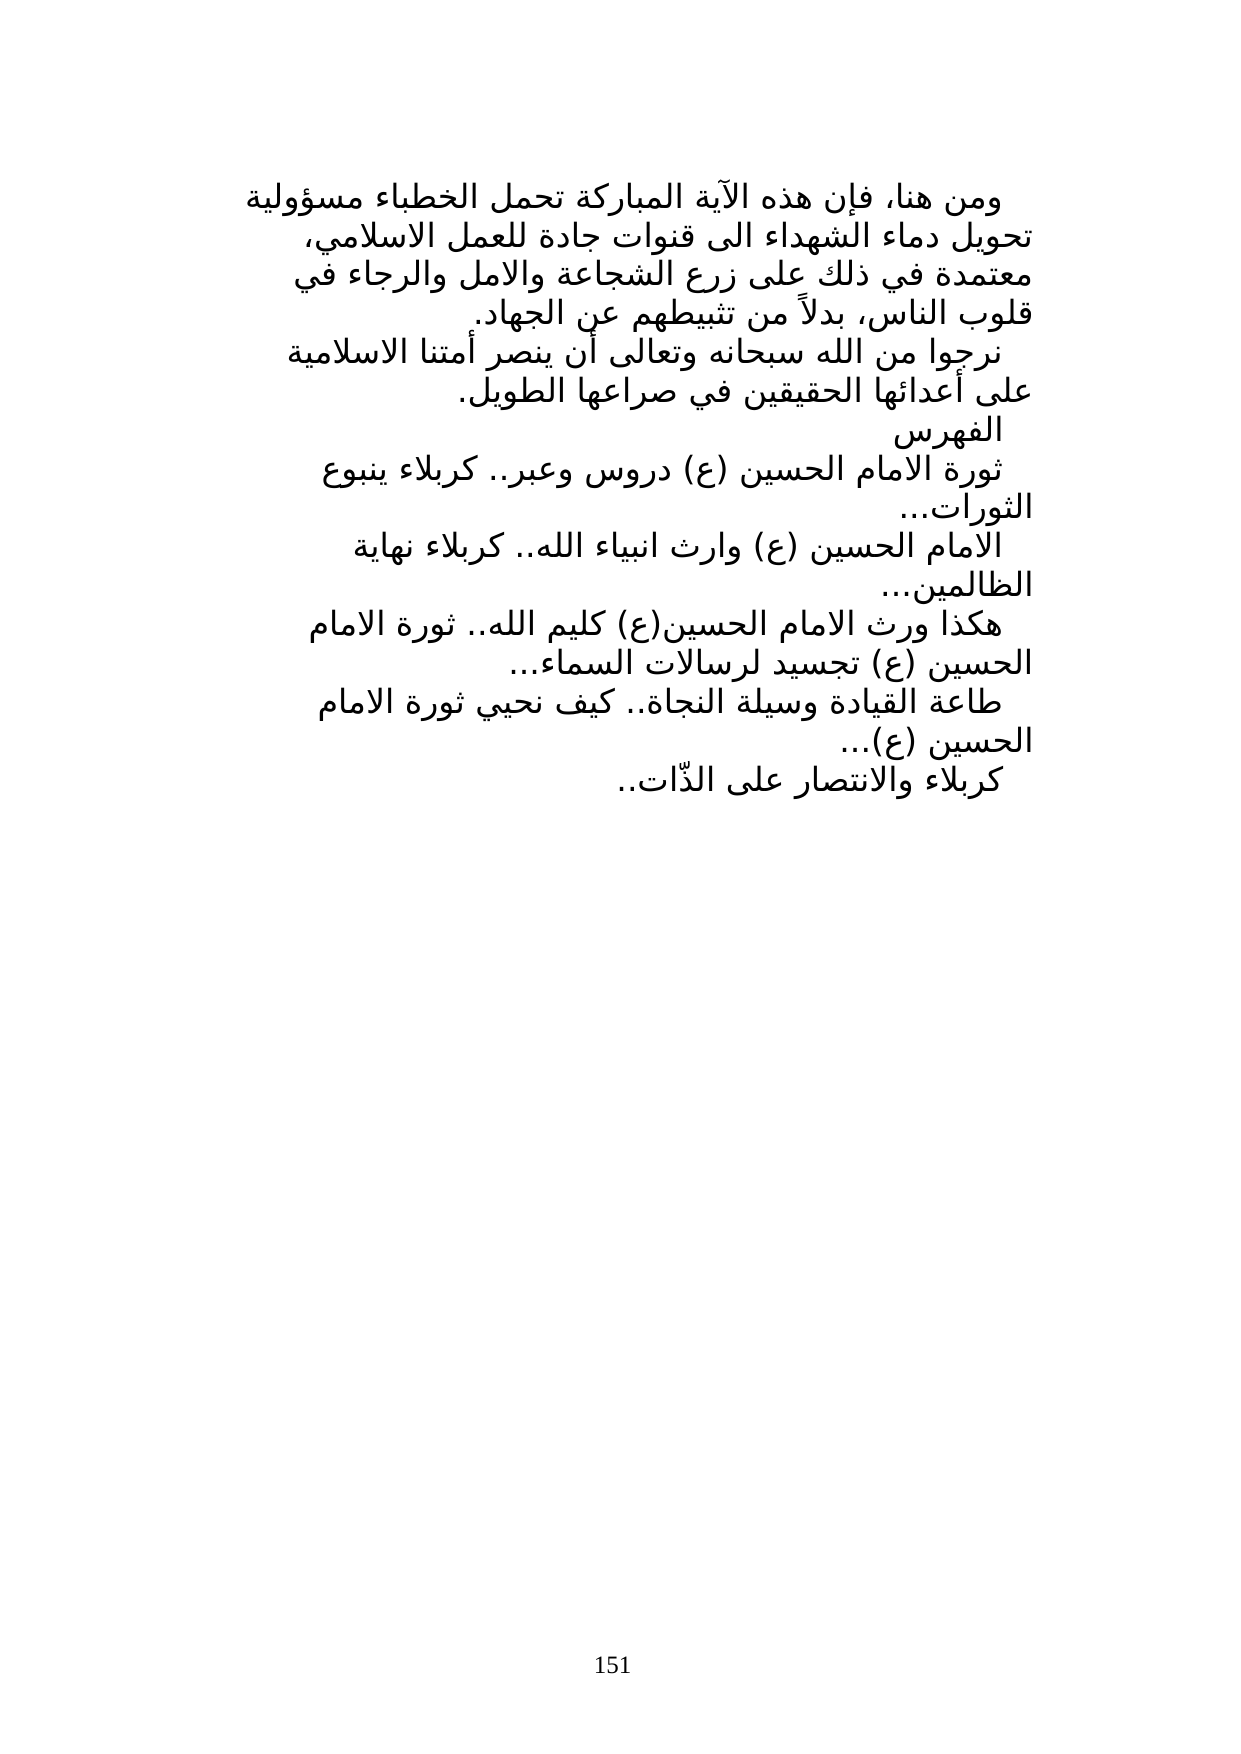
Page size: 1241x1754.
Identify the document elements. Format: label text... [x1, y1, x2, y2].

text كربلاء والانتصار على الذّات.. [222, 760, 1033, 799]
text ثورة الامام الحسين (ع) دروس وعبر.. كربلاء ينبوع الثورات... [222, 449, 1033, 527]
text الامام الحسين (ع) وارث انبياء الله.. كربلاء نهاية الظالمين... [222, 527, 1033, 604]
text هكذا ورث الامام الحسين(ع) كليم الله.. ثورة الامام الحسين (ع) تجسيد لرسالات السماء... [222, 604, 1033, 682]
text نرجوا من الله سبحانه وتعالى أن ينصر أمتنا الاسلامية على أعدائها الحقيقين في صراعها الطويل. [222, 333, 1033, 410]
text طاعة القيادة وسيلة النجاة.. كيف نحيي ثورة الامام الحسين (ع)... [222, 682, 1033, 760]
text ومن هنا، فإن هذه الآية المباركة تحمل الخطباء مسؤولية تحويل دماء الشهداء الى قنوات جادة للعمل الاسلامي، معتمدة في ذلك على زرع الشجاعة والامل والرجاء في قلوب الناس، بدلاً من تثبيطهم عن الجهاد. [222, 177, 1033, 333]
text الفهرس [222, 410, 1033, 449]
